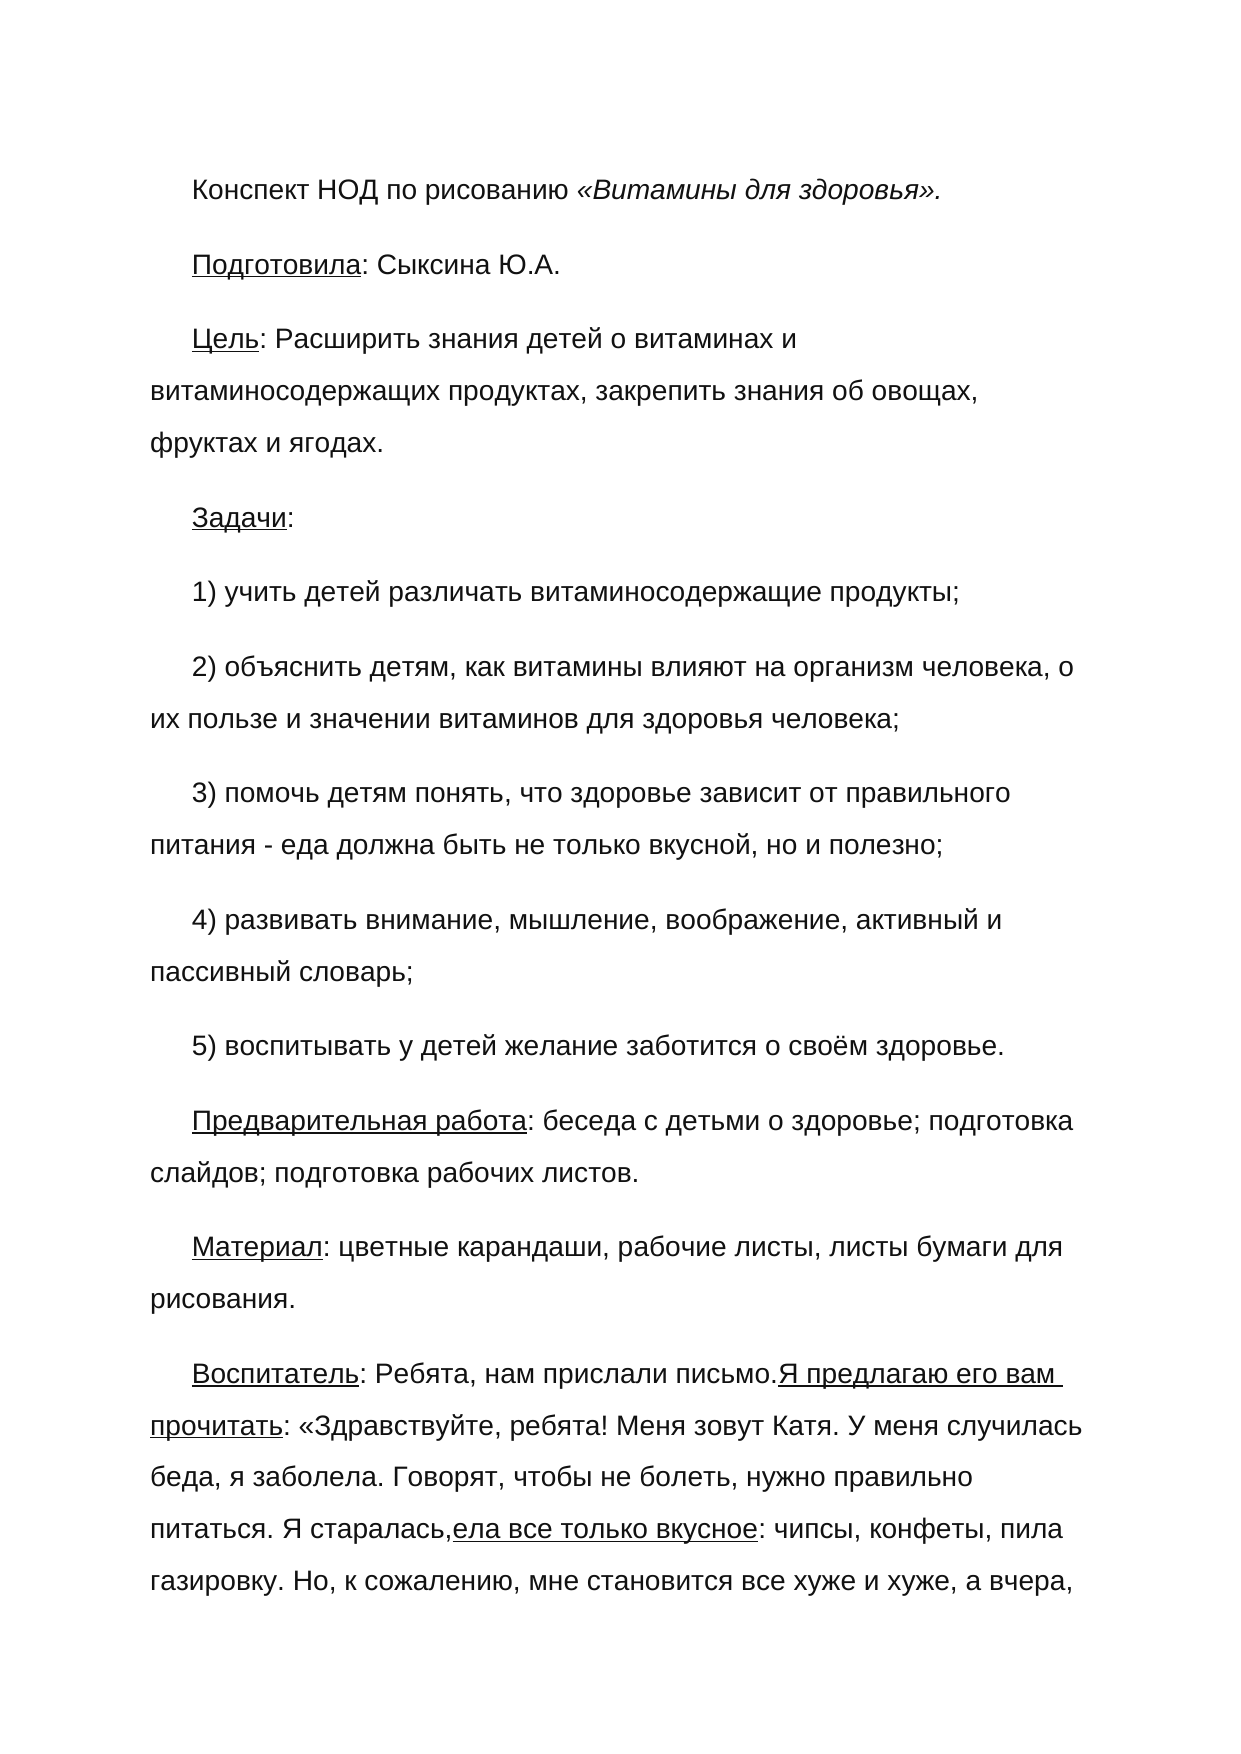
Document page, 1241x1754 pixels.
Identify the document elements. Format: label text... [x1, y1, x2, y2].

text 2) объяснить детям, как витамины влияют на организм человека, о их пользе и значении витаминов для здоровья человека; [150, 650, 1090, 734]
text Конспект НОД по рисованию «Витамины для здоровья». [150, 173, 1090, 205]
text Цель: Расширить знания детей о витаминах и витаминосодержащих продуктах, закрепить знания об овощах, фруктах и ягодах. [150, 322, 1090, 458]
text 5) воспитывать у детей желание заботится о своём здоровье. [150, 1029, 1090, 1062]
text 4) развивать внимание, мышление, воображение, активный и пассивный словарь; [150, 903, 1090, 987]
text Предварительная работа: беседа с детьми о здоровье; подготовка слайдов; подготовка рабочих листов. [150, 1104, 1090, 1188]
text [150, 1357, 1090, 1596]
text Подготовила: Сыксина Ю.А. [150, 248, 1090, 280]
text 1) учить детей различать витаминосодержащие продукты; [150, 575, 1090, 608]
text 3) помочь детям понять, что здоровье зависит от правильного питания - еда должна быть не только вкусной, но и полезно; [150, 776, 1090, 861]
text Материал: цветные карандаши, рабочие листы, листы бумаги для рисования. [150, 1230, 1090, 1314]
text Задачи: [150, 501, 1090, 533]
